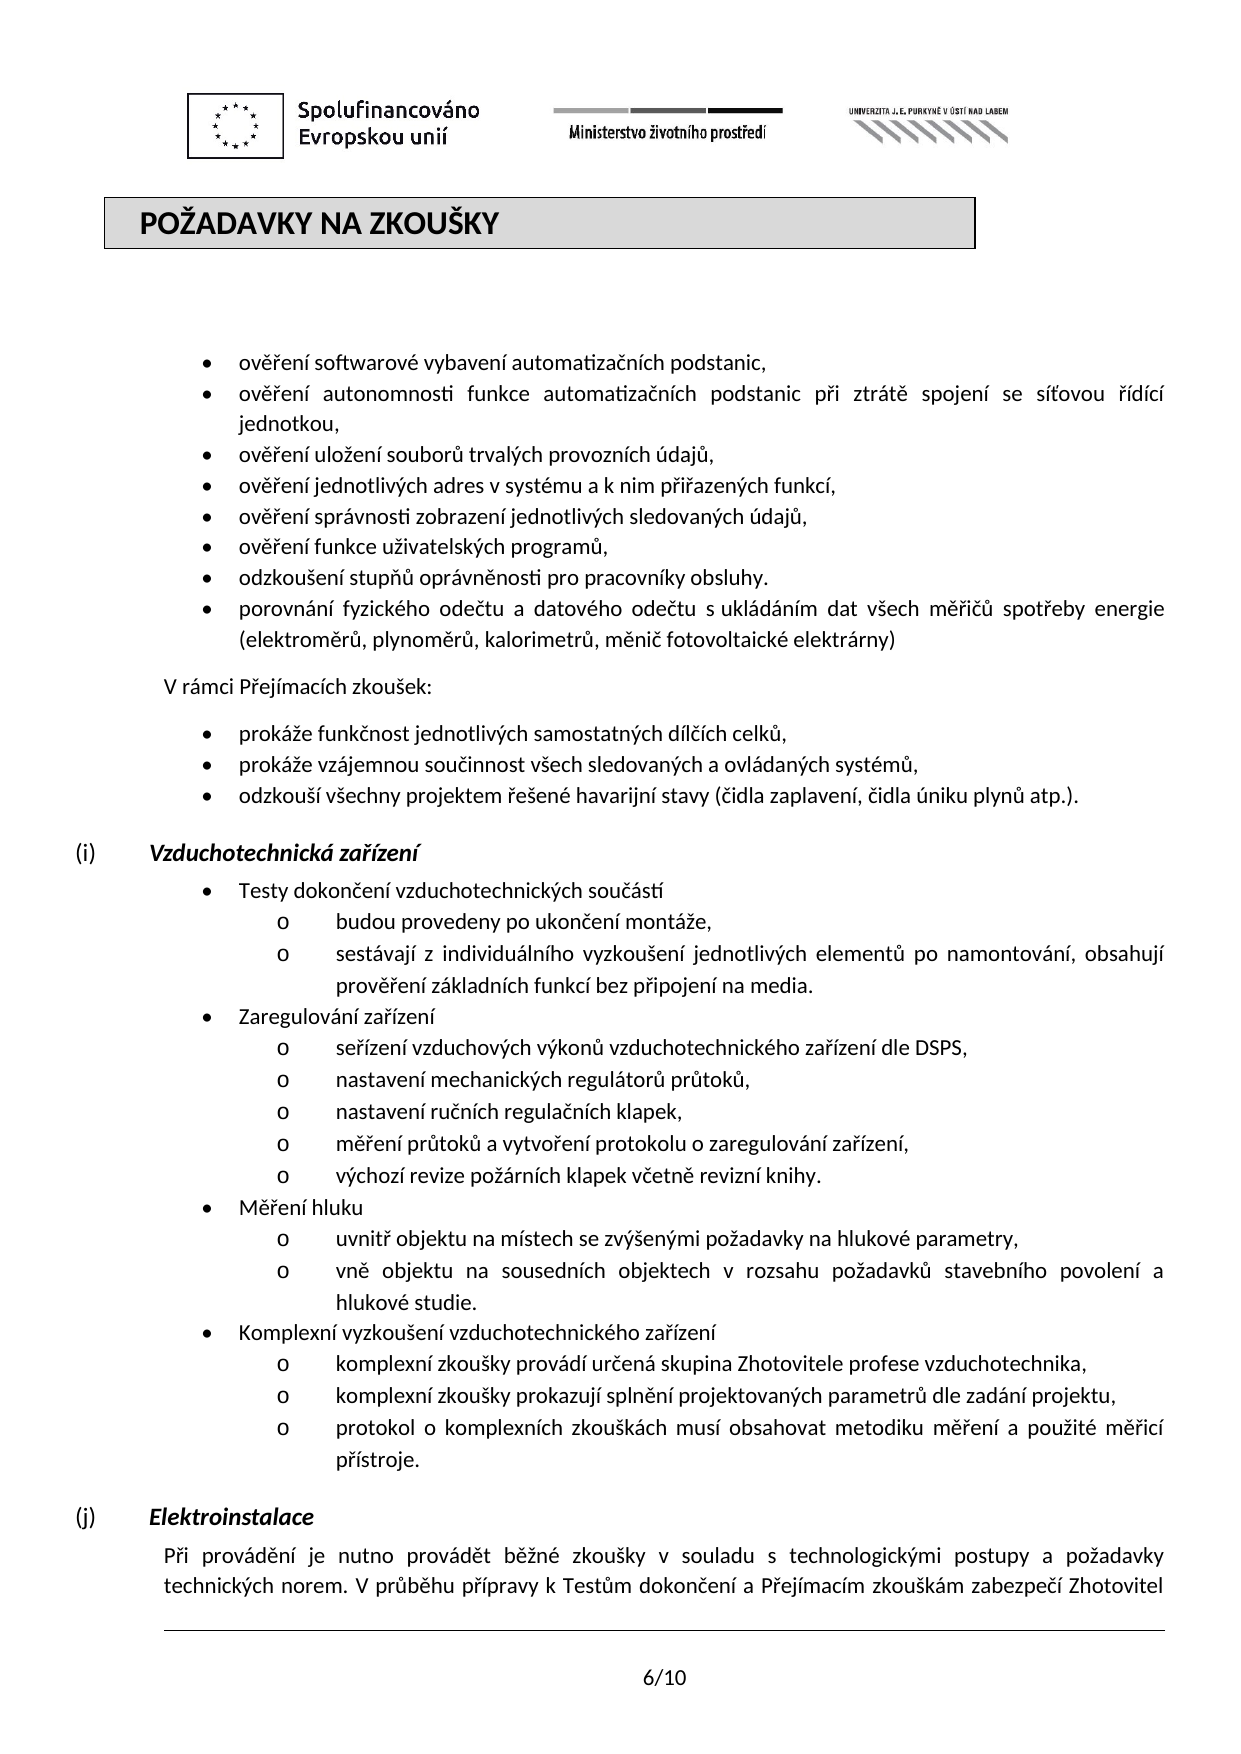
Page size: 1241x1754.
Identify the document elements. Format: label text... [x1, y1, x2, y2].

list ověření funkce uživatelských programů, [201, 532, 1165, 561]
list měření průtoků a vytvoření protokolu o zaregulování zařízení, [276, 1129, 1165, 1158]
list nastavení ručních regulačních klapek, [276, 1097, 1165, 1126]
subtitle Vzduchotechnická zařízení [75, 837, 1165, 867]
list ověření uložení souborů trvalých provozních údajů, [201, 440, 1165, 468]
list Měření hluku [201, 1193, 1165, 1221]
picture [163, 78, 1035, 178]
list prokáže funkčnost jednotlivých samostatných dílčích celků, [201, 719, 1165, 747]
list odzkouší všechny projektem řešené havarijní stavy (čidla zaplavení, čidla úniku plynů atp.). [201, 781, 1165, 809]
list vně objektu na sousedních objektech v rozsahu požadavků stavebního povolení a hlukové studie. [276, 1256, 1165, 1316]
list Testy dokončení vzduchotechnických součástí [201, 876, 1165, 904]
list prokáže vzájemnou součinnost všech sledovaných a ovládaných systémů, [201, 750, 1165, 778]
text V rámci Přejímacích zkoušek: [164, 672, 1165, 700]
list ověření správnosti zobrazení jednotlivých sledovaných údajů, [201, 502, 1165, 530]
list porovnání fyzického odečtu a datového odečtu s ukládáním dat všech měřičů spotřeby energie (elektroměrů, plynoměrů, kalorimetrů, měnič fotovoltaické elektrárny) [201, 594, 1165, 653]
list výchozí revize požárních klapek včetně revizní knihy. [276, 1161, 1165, 1190]
subtitle Elektroinstalace [75, 1501, 1165, 1531]
list sestávají z individuálního vyzkoušení jednotlivých elementů po namontování, obsahují prověření základních funkcí bez připojení na media. [276, 939, 1165, 999]
list ověření softwarové vybavení automatizačních podstanic, [201, 348, 1165, 376]
list ověření jednotlivých adres v systému a k nim přiřazených funkcí, [201, 471, 1165, 499]
list budou provedeny po ukončení montáže, [276, 907, 1165, 936]
list odzkoušení stupňů oprávněnosti pro pracovníky obsluhy. [201, 563, 1165, 591]
list komplexní zkoušky prokazují splnění projektovaných parametrů dle zadání projektu, [276, 1381, 1165, 1410]
list uvnitř objektu na místech se zvýšenými požadavky na hlukové parametry, [276, 1224, 1165, 1253]
list ověření autonomnosti funkce automatizačních podstanic při ztrátě spojení se síťovou řídící jednotkou, [201, 379, 1165, 438]
list nastavení mechanických regulátorů průtoků, [276, 1065, 1165, 1094]
list komplexní zkoušky provádí určená skupina Zhotovitele profese vzduchotechnika, [276, 1349, 1165, 1378]
list Komplexní vyzkoušení vzduchotechnického zařízení [201, 1318, 1165, 1346]
list seřízení vzduchových výkonů vzduchotechnického zařízení dle DSPS, [276, 1033, 1165, 1062]
list Zaregulování zařízení [201, 1002, 1165, 1030]
list protokol o komplexních zkouškách musí obsahovat metodiku měření a použité měřicí přístroje. [276, 1413, 1165, 1473]
